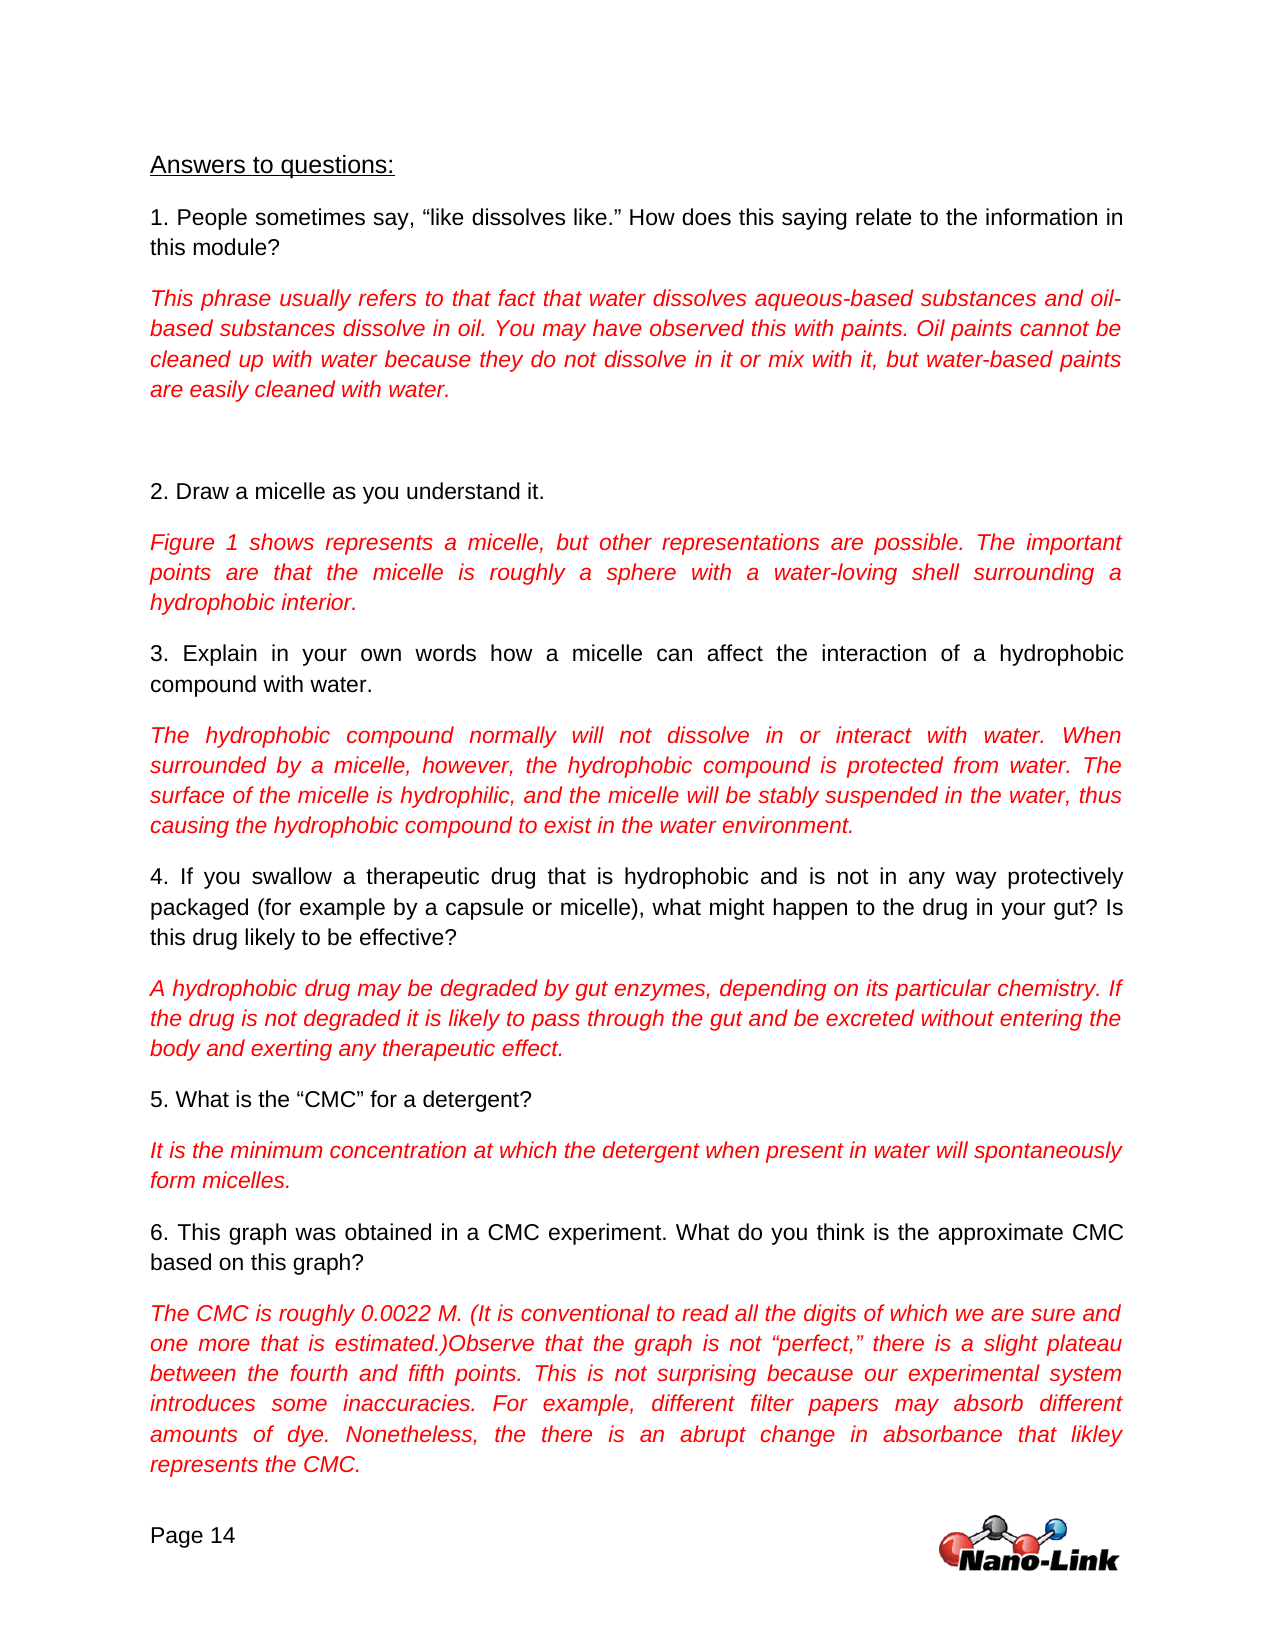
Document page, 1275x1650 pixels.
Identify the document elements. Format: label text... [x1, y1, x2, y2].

text 2. Draw a micelle as you understand it. [150, 478, 1125, 504]
text 5. What is the “CMC” for a detergent? [150, 1086, 1125, 1112]
text 6. This graph was obtained in a CMC experiment. What do you think is the approximate CMC based on this graph? [150, 1218, 1125, 1275]
text Figure 1 shows represents a micelle, but other representations are possible. The important points are that the micelle is roughly a sphere with a water-loving shell surrounding a hydrophobic interior. [150, 529, 1125, 616]
text 1. People sometimes say, “like dissolves like.” How does this saying relate to the information in this module? [150, 204, 1125, 260]
picture [939, 1515, 1124, 1575]
text 3. Explain in your own words how a micelle can affect the interaction of a hydrophobic compound with water. [150, 640, 1125, 697]
text The hydrophobic compound normally will not dissolve in or interact with water. When surrounded by a micelle, however, the hydrophobic compound is protected from water. The surface of the micelle is hydrophilic, and the micelle will be stably suspended in the water, thus causing the hydrophobic compound to exist in the water environment. [150, 722, 1125, 838]
text It is the minimum concentration at which the detergent when present in water will spontaneously form micelles. [150, 1137, 1125, 1194]
text A hydrophobic drug may be degraded by gut enzymes, depending on its particular chemistry. If the drug is not degraded it is likely to pass through the gut and be excreted without entering the body and exerting any therapeutic effect. [150, 975, 1125, 1061]
text 4. If you swallow a therapeutic drug that is hydrophobic and is not in any way protectively packaged (for example by a capsule or micelle), what might happen to the drug in your gut? Is this drug likely to be effective? [150, 863, 1125, 950]
text Answers to questions: [150, 150, 1125, 179]
text This phrase usually refers to that fact that water dissolves aqueous-based substances and oil-based substances dissolve in oil. You may have observed this with paints. Oil paints cannot be cleaned up with water because they do not dissolve in it or mix with it, but water-based paints are easily cleaned with water. [150, 285, 1125, 402]
text The CMC is roughly 0.0022 M. (It is conventional to read all the digits of which we are sure and one more that is estimated.)Observe that the graph is not “perfect,” there is a slight plateau between the fourth and fifth points. This is not surprising because our experimental system introduces some inaccuracies. For example, different filter papers may absorb different amounts of dye. Nonetheless, the there is an abrupt change in absorbance that likley represents the CMC. [150, 1300, 1125, 1477]
